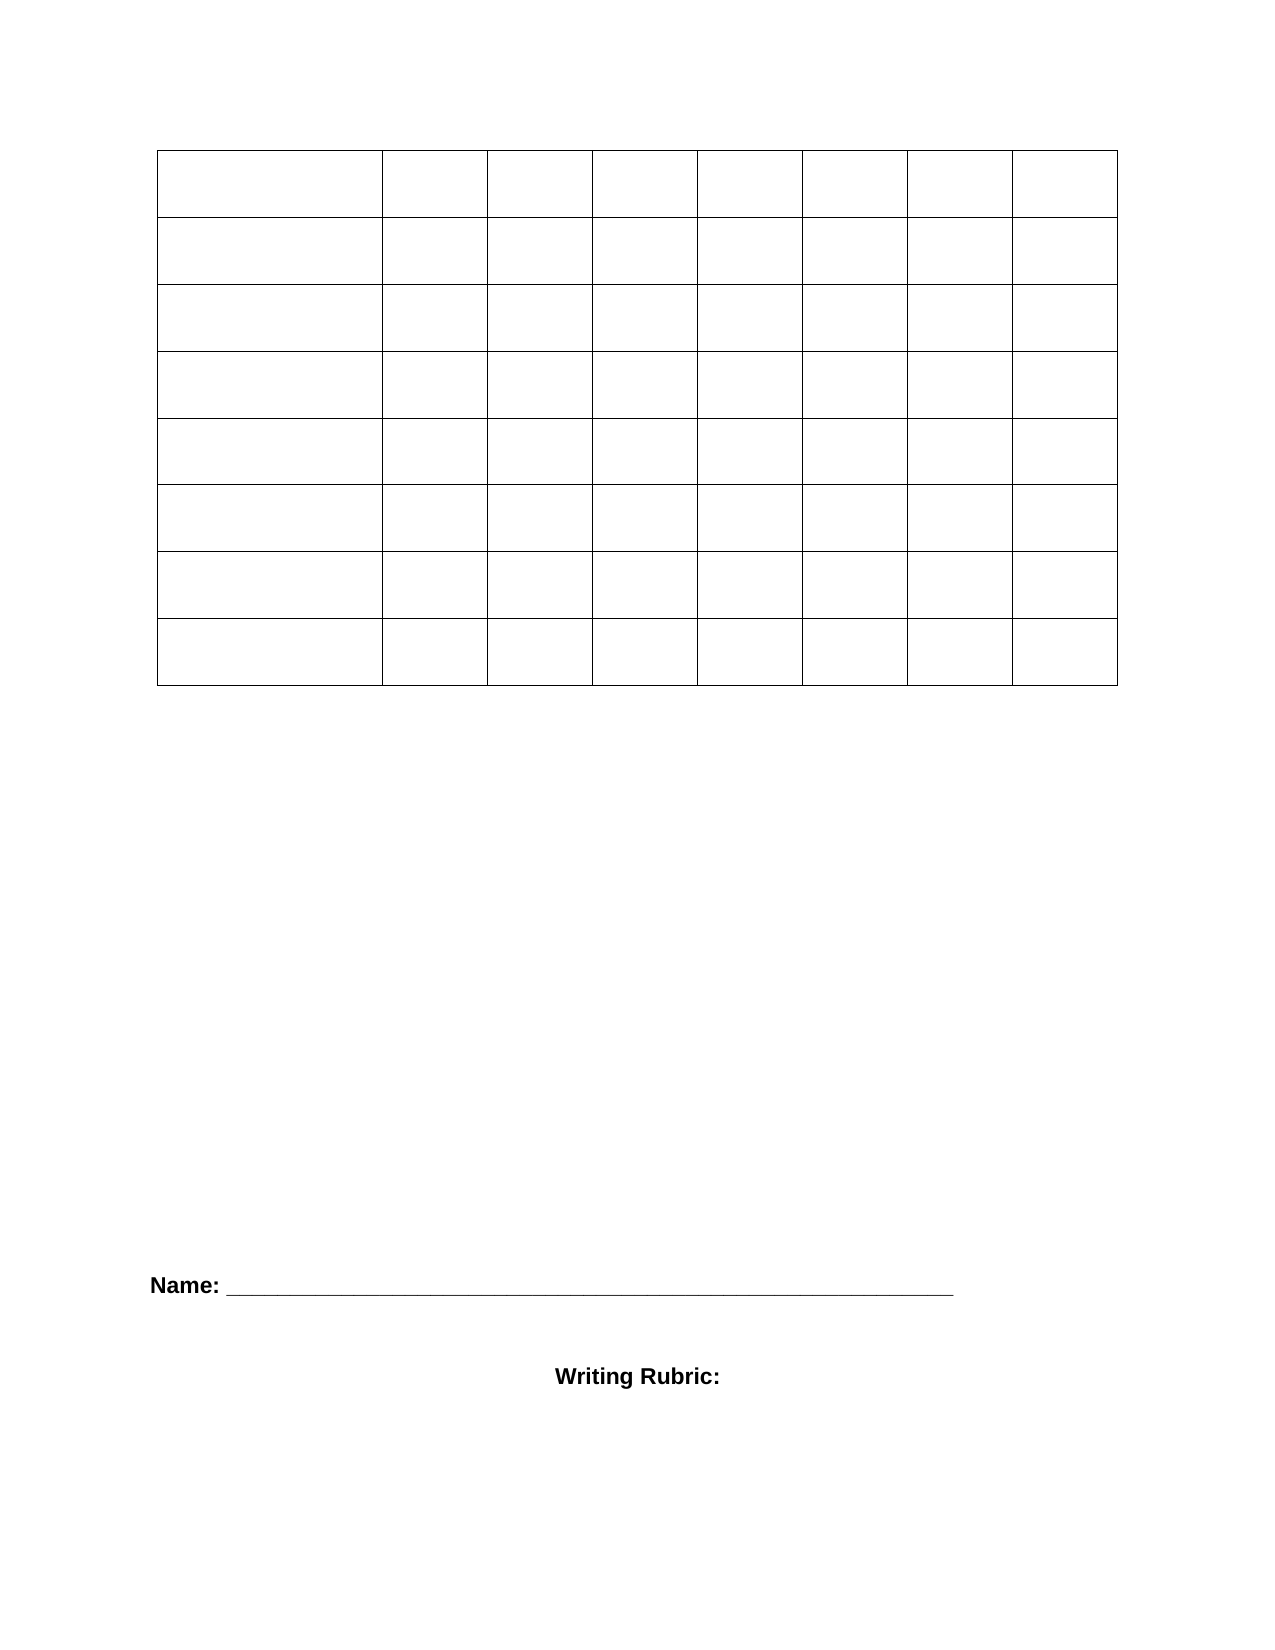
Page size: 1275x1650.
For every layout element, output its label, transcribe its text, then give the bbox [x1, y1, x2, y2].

table_cell [383, 352, 487, 417]
table_cell [908, 552, 1012, 618]
table_cell [803, 352, 907, 417]
table_cell [488, 485, 592, 551]
table_cell [488, 151, 592, 217]
table_cell [593, 619, 697, 685]
table_cell [488, 352, 592, 417]
table_cell [908, 485, 1012, 551]
table_cell [803, 151, 907, 217]
table_cell [908, 352, 1012, 417]
table_cell [158, 352, 382, 417]
table_cell [1013, 485, 1117, 551]
table_cell [593, 419, 697, 484]
table_cell [158, 552, 382, 618]
table_cell [803, 218, 907, 284]
table_cell [803, 285, 907, 351]
table_cell [593, 552, 697, 618]
table_cell [698, 352, 802, 417]
table_cell [1013, 352, 1117, 417]
table_cell [488, 419, 592, 484]
table_cell [698, 552, 802, 618]
table_cell [158, 485, 382, 551]
table_cell [803, 419, 907, 484]
table_cell [593, 485, 697, 551]
table_cell [1013, 619, 1117, 685]
table_cell [383, 218, 487, 284]
table_cell [1013, 285, 1117, 351]
table_cell [908, 218, 1012, 284]
table_cell [158, 285, 382, 351]
table_cell [908, 151, 1012, 217]
table_cell [158, 419, 382, 484]
table_cell [698, 419, 802, 484]
table_cell [593, 218, 697, 284]
text Name: _________________________________________________________ [150, 1272, 1125, 1299]
table_cell [803, 552, 907, 618]
table_cell [383, 151, 487, 217]
table_cell [1013, 151, 1117, 217]
table_cell [488, 218, 592, 284]
table_cell [698, 151, 802, 217]
text Writing Rubric: [150, 1363, 1125, 1389]
table_cell [1013, 218, 1117, 284]
table_cell [383, 552, 487, 618]
table_cell [383, 419, 487, 484]
table_cell [488, 552, 592, 618]
table_cell [158, 218, 382, 284]
table_cell [1013, 419, 1117, 484]
table_cell [488, 619, 592, 685]
table_cell [908, 619, 1012, 685]
table_cell [803, 619, 907, 685]
table_cell [383, 485, 487, 551]
table_cell [158, 619, 382, 685]
table_cell [698, 285, 802, 351]
table_cell [908, 285, 1012, 351]
table_cell [383, 285, 487, 351]
table_cell [593, 285, 697, 351]
table_cell [593, 151, 697, 217]
table_cell [803, 485, 907, 551]
table_cell [593, 352, 697, 417]
table_cell [698, 619, 802, 685]
table_cell [383, 619, 487, 685]
table_cell [488, 285, 592, 351]
table_cell [1013, 552, 1117, 618]
table_cell [698, 218, 802, 284]
table_cell [158, 151, 382, 217]
table_cell [908, 419, 1012, 484]
table_cell [698, 485, 802, 551]
